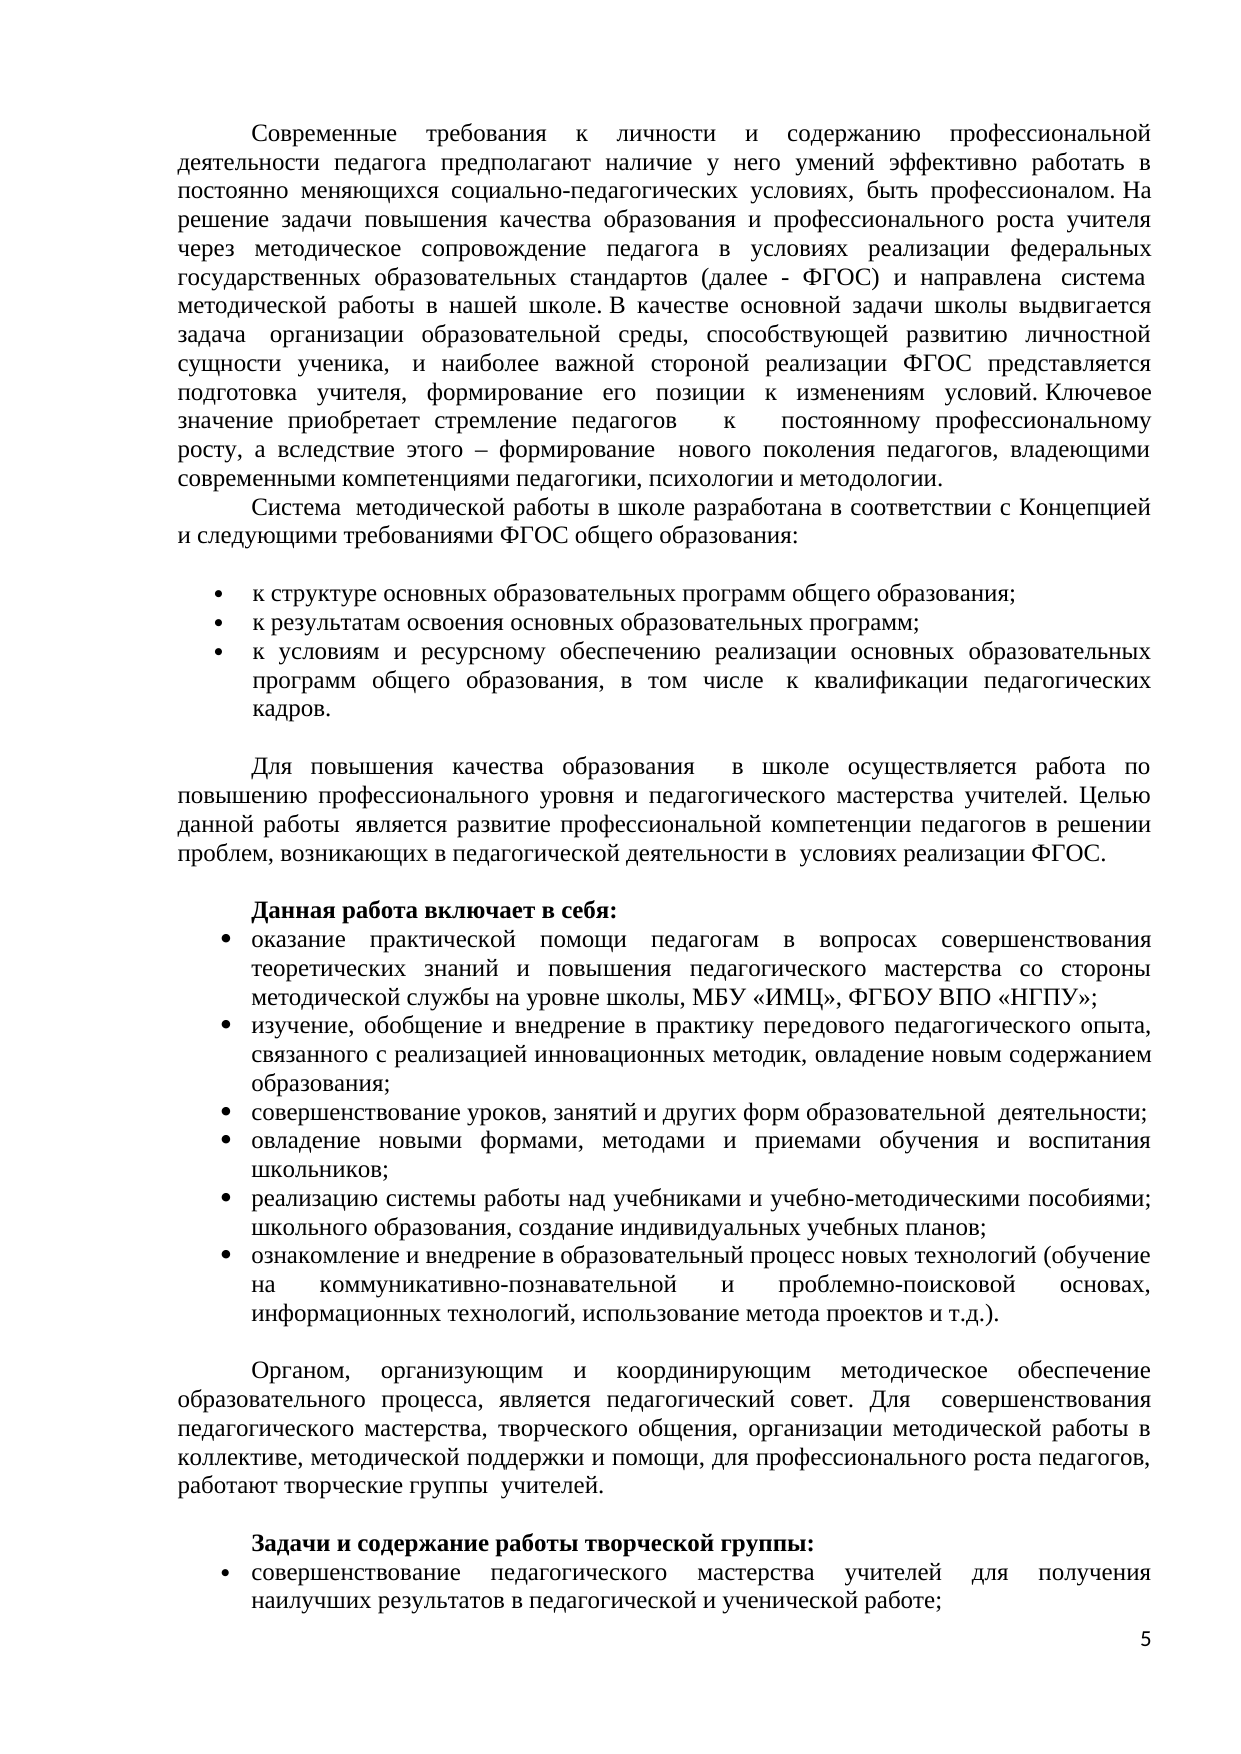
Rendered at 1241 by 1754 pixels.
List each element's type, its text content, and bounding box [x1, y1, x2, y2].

list изучение, обобщение и внедрение в практику передового педагогического опыта, связанного с реализацией инновационных методик, овладение новым содержанием образования; [222, 1011, 1152, 1097]
list оказание практической помощи педагогам в вопросах совершенствования теоретических знаний и повышения педагогического мастерства со стороны методической службы на уровне школы, МБУ «ИМЦ», ФГБОУ ВПО «НГПУ»; [222, 924, 1152, 1011]
list овладение новыми формами, методами и приемами обучения и воспитания школьников; [222, 1126, 1152, 1183]
list совершенствование уроков, занятий и других форм образовательной деятельности; [222, 1097, 1152, 1126]
list реализацию системы работы над учебниками и учебно-методическими пособиями; школьного образования, создание индивидуальных учебных планов; [222, 1183, 1152, 1241]
text Органом, организующим и координирующим методическое обеспечение образовательного процесса, является педагогический совет. Для совершенствования педагогического мастерства, творческого общения, организации методической работы в коллективе, методической поддержки и помощи, для профессионального роста педагогов, работают творческие группы учителей. [177, 1356, 1152, 1499]
list ознакомление и внедрение в образовательный процесс новых технологий (обучение на коммуникативно-познавательной и проблемно-поисковой основах, информационных технологий, использование метода проектов и т.д.). [222, 1241, 1152, 1327]
text Система методической работы в школе разработана в соответствии с Концепцией и следующими требованиями ФГОС общего образования: [177, 492, 1152, 549]
list к условиям и ресурсному обеспечению реализации основных образовательных программ общего образования, в том числе к квалификации педагогических кадров. [215, 636, 1152, 722]
list совершенствование педагогического мастерства учителей для получения наилучших результатов в педагогической и ученической работе; [222, 1557, 1152, 1614]
text Современные требования к личности и содержанию профессиональной деятельности педагога предполагают наличие у него умений эффективно работать в постоянно меняющихся социально-педагогических условиях, быть профессионалом. На решение задачи повышения качества образования и профессионального роста учителя через методическое сопровождение педагога в условиях реализации федеральных государственных образовательных стандартов (далее - ФГОС) и направлена система методической работы в нашей школе. В качестве основной задачи школы выдвигается задача организации образовательной среды, способствующей развитию личностной сущности ученика, и наиболее важной стороной реализации ФГОС представляется подготовка учителя, формирование его позиции к изменениям условий. Ключевое значение приобретает стремление педагогов к постоянному профессиональному росту, а вследствие этого – формирование нового поколения педагогов, владеющими современными компетенциями педагогики, психологии и методологии. [177, 118, 1152, 492]
text Для повышения качества образования в школе осуществляется работа по повышению профессионального уровня и педагогического мастерства учителей. Целью данной работы является развитие профессиональной компетенции педагогов в решении проблем, возникающих в педагогической деятельности в условиях реализации ФГОС. [177, 751, 1152, 866]
list к структуре основных образовательных программ общего образования; [215, 578, 1152, 607]
text Задачи и содержание работы творческой группы: [177, 1528, 1152, 1557]
text Данная работа включает в себя: [177, 896, 1152, 924]
list к результатам освоения основных образовательных программ; [215, 607, 1152, 636]
